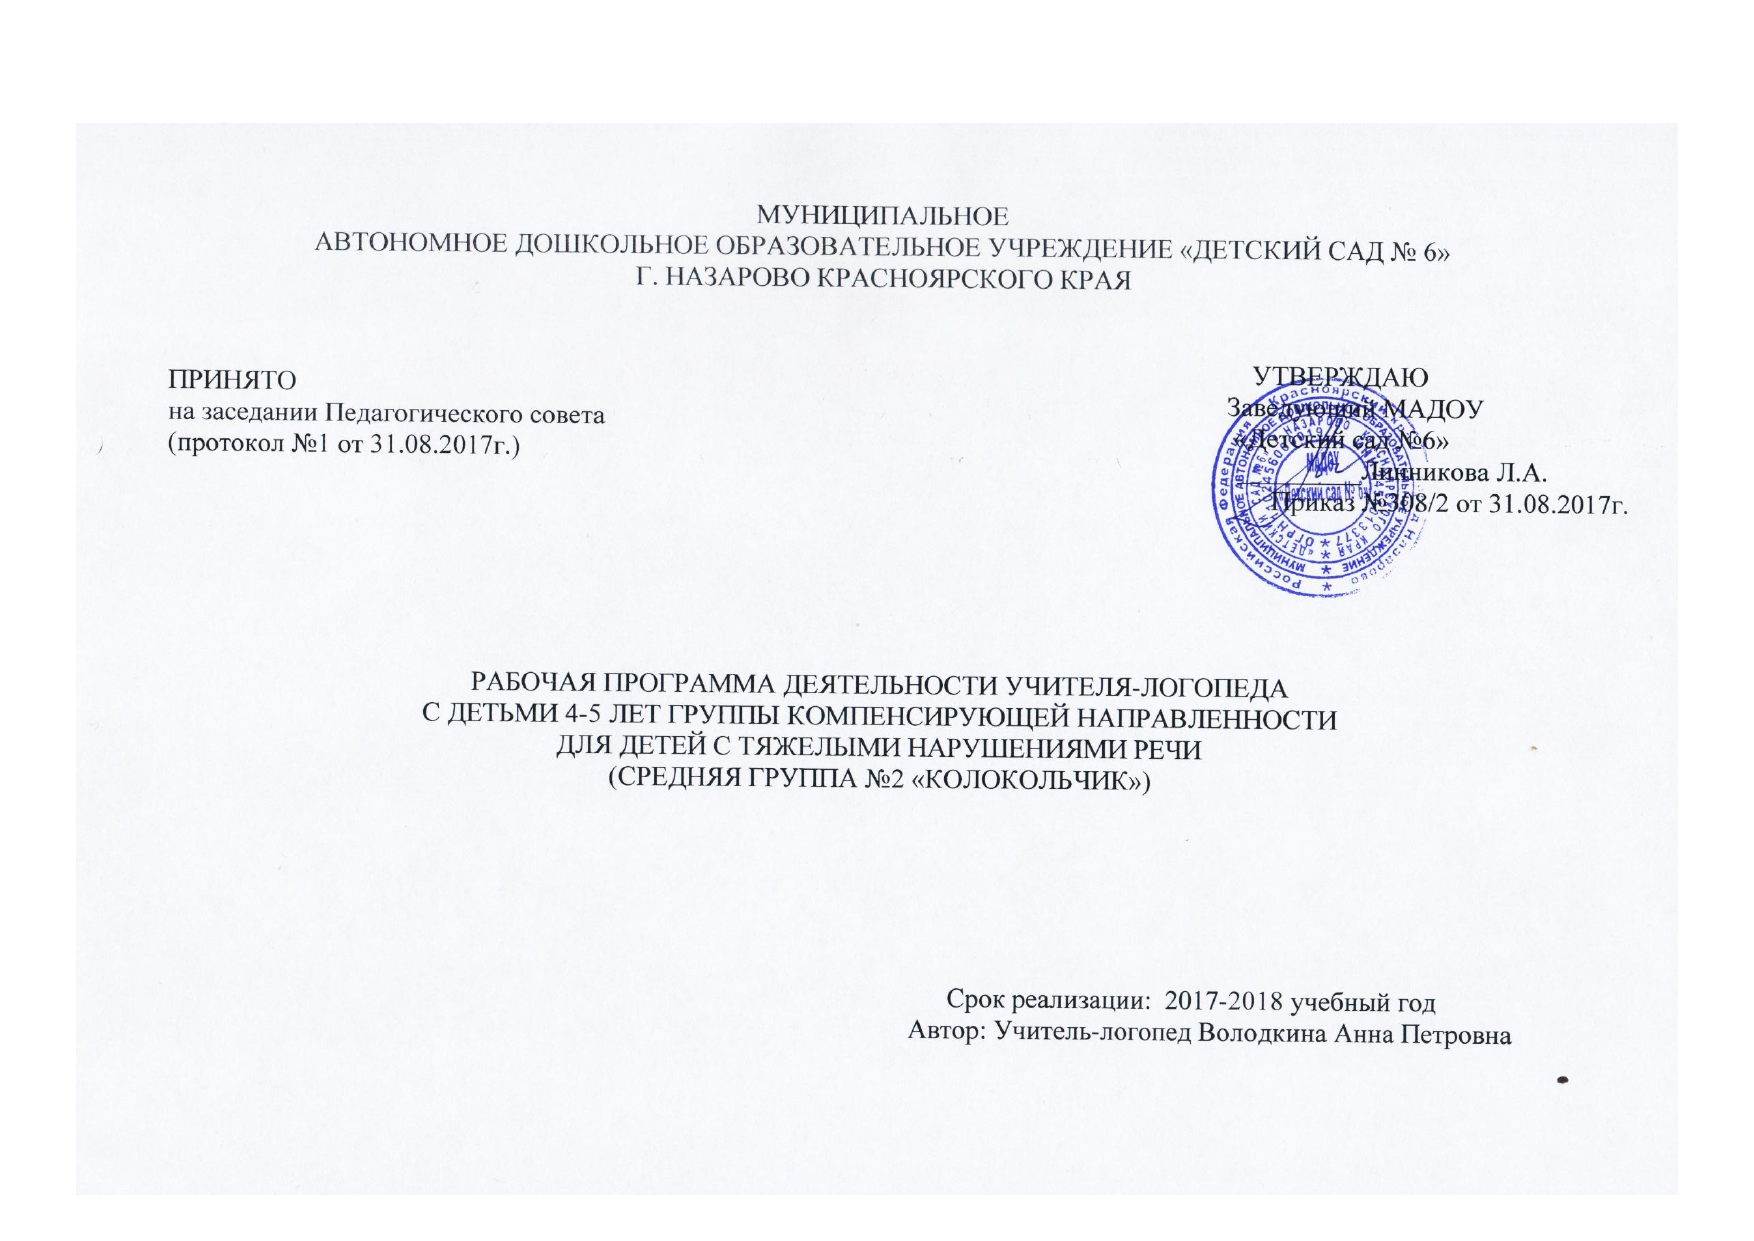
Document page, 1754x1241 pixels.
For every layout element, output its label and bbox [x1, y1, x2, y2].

picture [76, 123, 1678, 1195]
